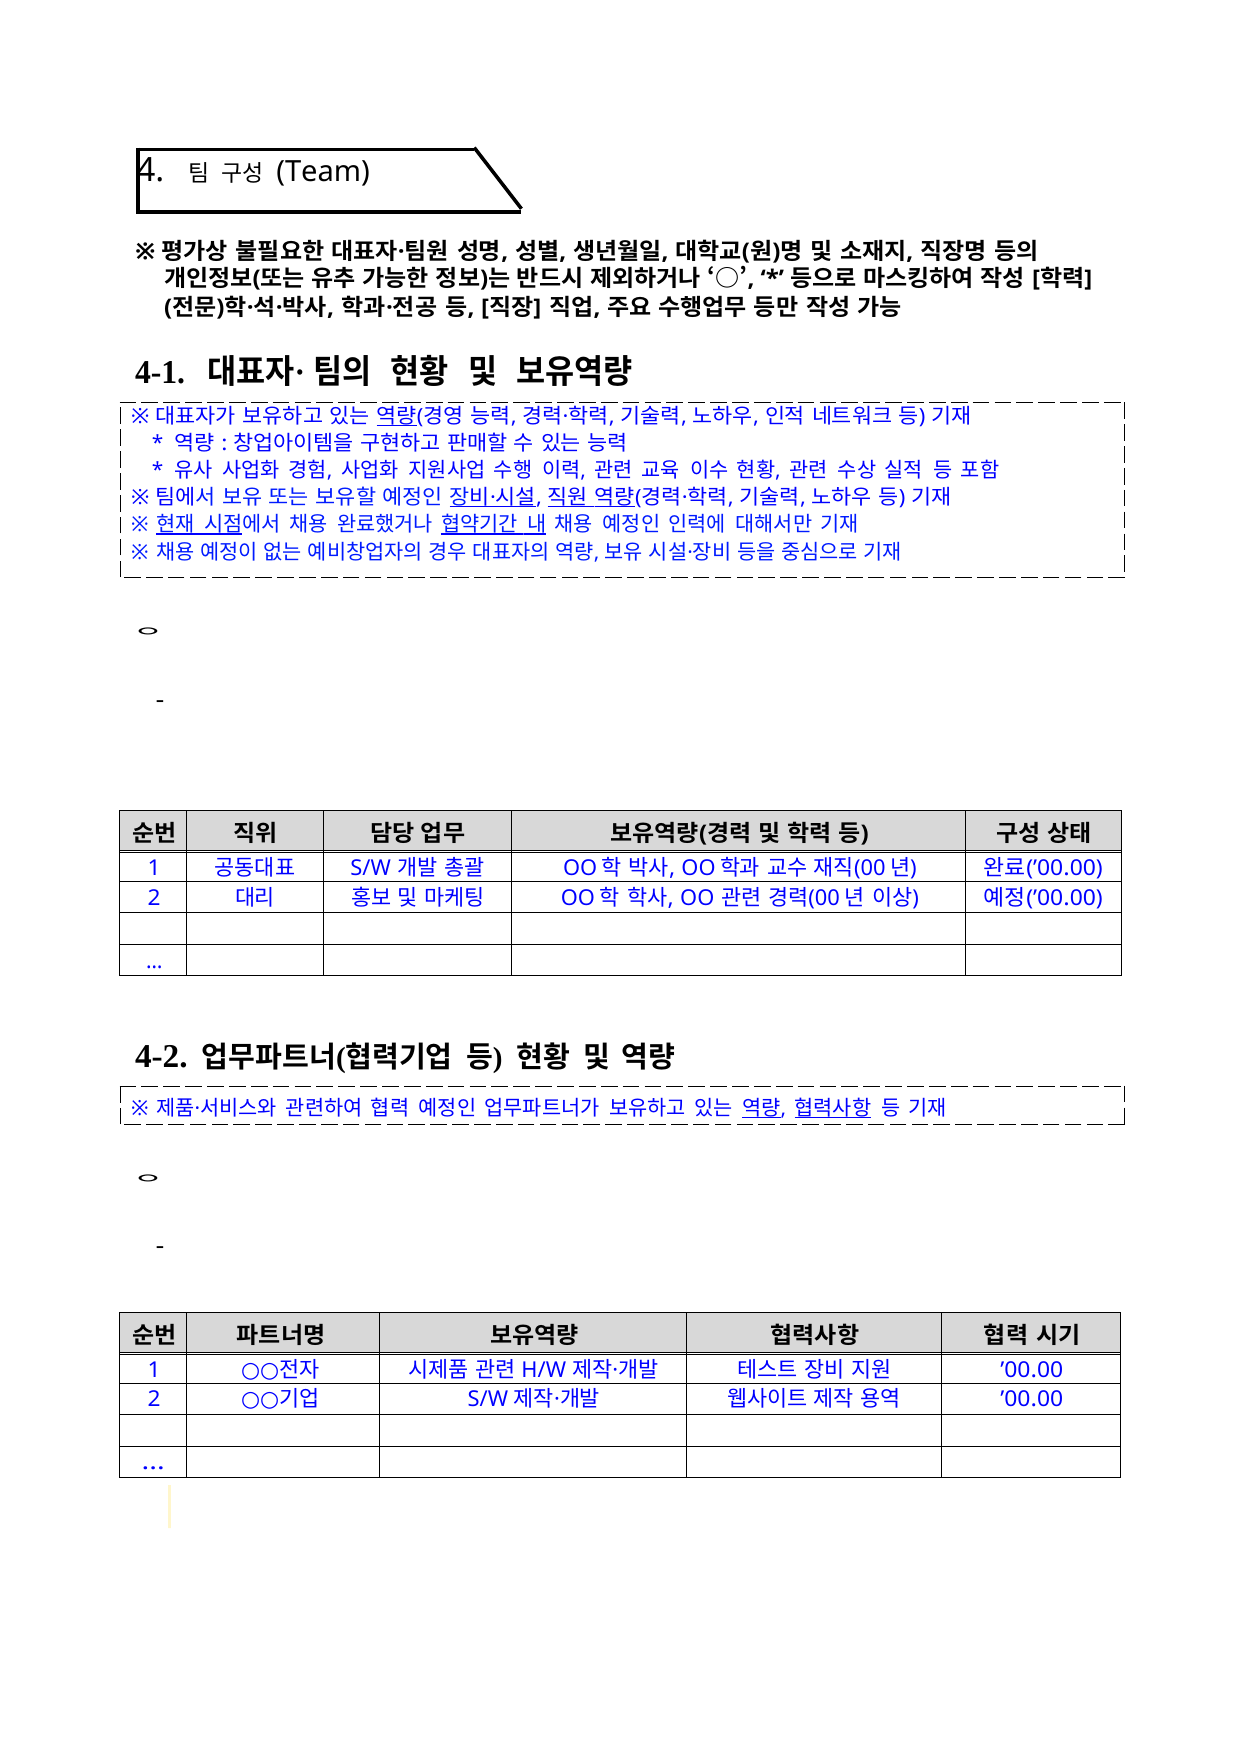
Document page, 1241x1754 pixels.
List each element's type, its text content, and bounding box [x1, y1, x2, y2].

table_cell [380, 1447, 686, 1477]
table_cell S/W 개발 총괄 [324, 853, 511, 881]
table_cell [187, 913, 323, 944]
table_header 순번 [120, 1313, 186, 1352]
table_cell [324, 913, 511, 944]
table_cell 예정(’00.00) [966, 882, 1121, 912]
table_cell ... [120, 1447, 186, 1477]
text - [156, 1230, 1138, 1259]
table_cell ’00.00 [942, 1384, 1120, 1413]
text - [156, 684, 1138, 713]
text ※ 평가상 불필요한 대표자·팀원 성명, 성별, 생년월일, 대학교(원)명 및 소재지, 직장명 등의 개인정보(또는 유추 가능한 정보)는 반드시 제외하거나 ‘○’, ‘*’ 등으로 마스킹하여 작성 [학력] (전문)학·석·박사, 학과·전공 등, [직장] 직업, 주요 수행업무 등만 작성 가능 [135, 237, 1124, 322]
table_cell 2 [120, 882, 186, 912]
table_cell [512, 913, 965, 944]
table_cell OO학 박사, OO학과 교수 재직(00년) [512, 853, 965, 881]
table_cell ○○전자 [187, 1355, 379, 1383]
table_cell ○○기업 [187, 1384, 379, 1413]
table_cell 홍보 및 마케팅 [324, 882, 511, 912]
table_cell S/W 제작·개발 [380, 1384, 686, 1413]
table_header 순번 [120, 811, 186, 850]
table_cell 대리 [187, 882, 323, 912]
table_cell [687, 1415, 941, 1446]
table_cell 2 [120, 1384, 186, 1413]
table_cell 테스트 장비 지원 [687, 1355, 941, 1383]
table_cell [187, 1415, 379, 1446]
table_cell [942, 1415, 1120, 1446]
table_cell 1 [120, 853, 186, 881]
table_cell ’00.00 [942, 1355, 1120, 1383]
table_cell [187, 945, 323, 975]
table_cell [687, 1447, 941, 1477]
table_header 구성 상태 [966, 811, 1121, 850]
table_header 직위 [187, 811, 323, 850]
text ◦ [134, 1160, 1138, 1193]
table_header 보유역량 [380, 1313, 686, 1352]
table_cell [380, 1415, 686, 1446]
table_header 협력사항 [687, 1313, 941, 1352]
text 4-2. 업무파트너(협력기업 등) 현황 및 역량 [135, 1033, 1138, 1076]
table_cell [120, 1415, 186, 1446]
text ◦ [134, 613, 1138, 647]
table_cell 완료(’00.00) [966, 853, 1121, 881]
table_cell [120, 913, 186, 944]
table_cell [966, 945, 1121, 975]
table_header 협력 시기 [942, 1313, 1120, 1352]
table_cell [187, 1447, 379, 1477]
table_header 담당 업무 [324, 811, 511, 850]
table_cell [512, 945, 965, 975]
table_header 파트너명 [187, 1313, 379, 1352]
table_cell … [120, 945, 186, 975]
text 4-1. 대표자· 팀의 현황 및 보유역량 [135, 345, 1138, 393]
table_cell 공동대표 [187, 853, 323, 881]
table_cell 1 [120, 1355, 186, 1383]
table_cell [324, 945, 511, 975]
table_cell 웹사이트 제작 용역 [687, 1384, 941, 1413]
table_header 보유역량(경력 및 학력 등) [512, 811, 965, 850]
table_cell 시제품 관련 H/W 제작·개발 [380, 1355, 686, 1383]
table_cell [966, 913, 1121, 944]
table_cell [942, 1447, 1120, 1477]
table_cell OO학 학사, OO 관련 경력(00년 이상) [512, 882, 965, 912]
